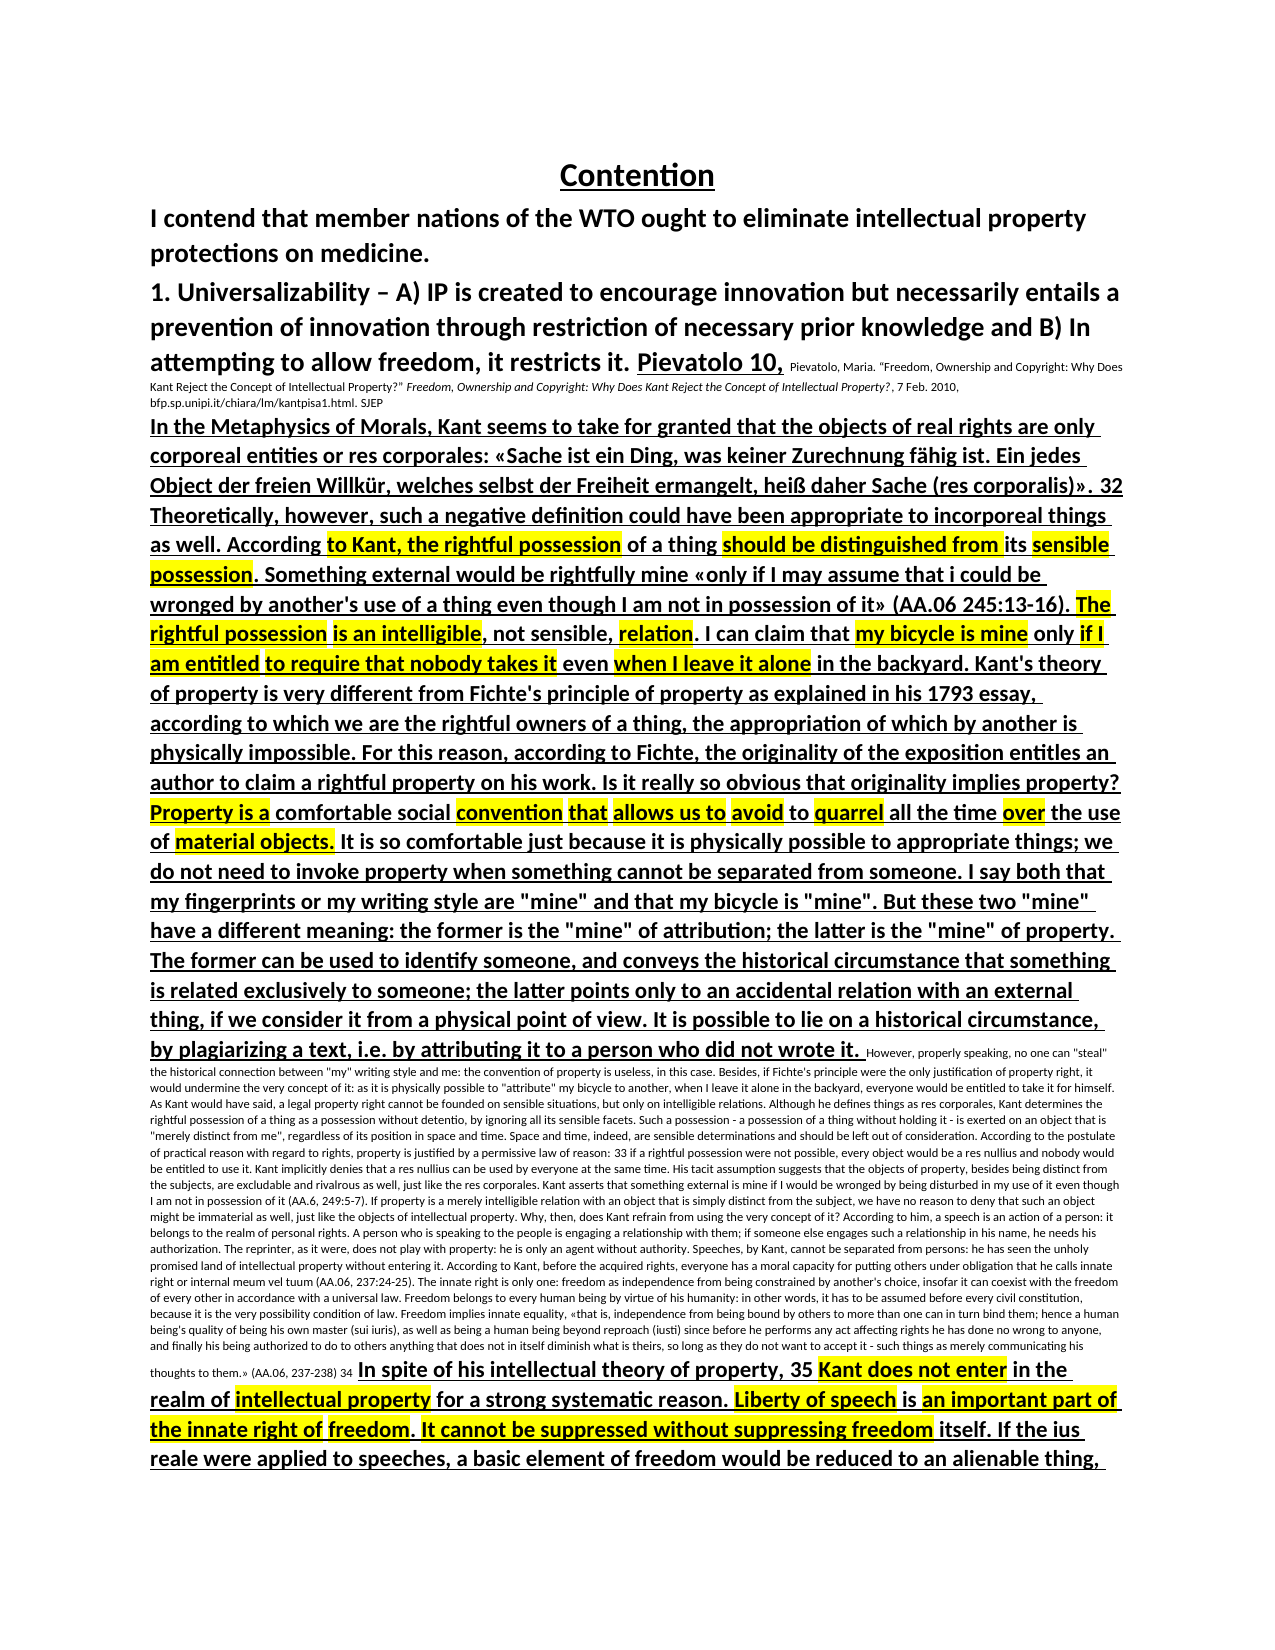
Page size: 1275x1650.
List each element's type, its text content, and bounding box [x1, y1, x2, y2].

text Contention [150, 154, 1125, 195]
text 1. Universalizability – A) IP is created to encourage innovation but necessarily entails a prevention of innovation through restriction of necessary prior knowledge and B) In attempting to allow freedom, it restricts it. Pievatolo 10, Pievatolo, Maria. “Freedom, Ownership and Copyright: Why Does Kant Reject the Concept of Intellectual Property?” Freedom, Ownership and Copyright: Why Does Kant Reject the Concept of Intellectual Property?, 7 Feb. 2010, bfp.sp.unipi.it/chiara/lm/kantpisa1.html. SJEP [150, 276, 1125, 411]
text I contend that member nations of the WTO ought to eliminate intellectual property protections on medicine. [150, 201, 1125, 269]
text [150, 412, 1125, 1473]
